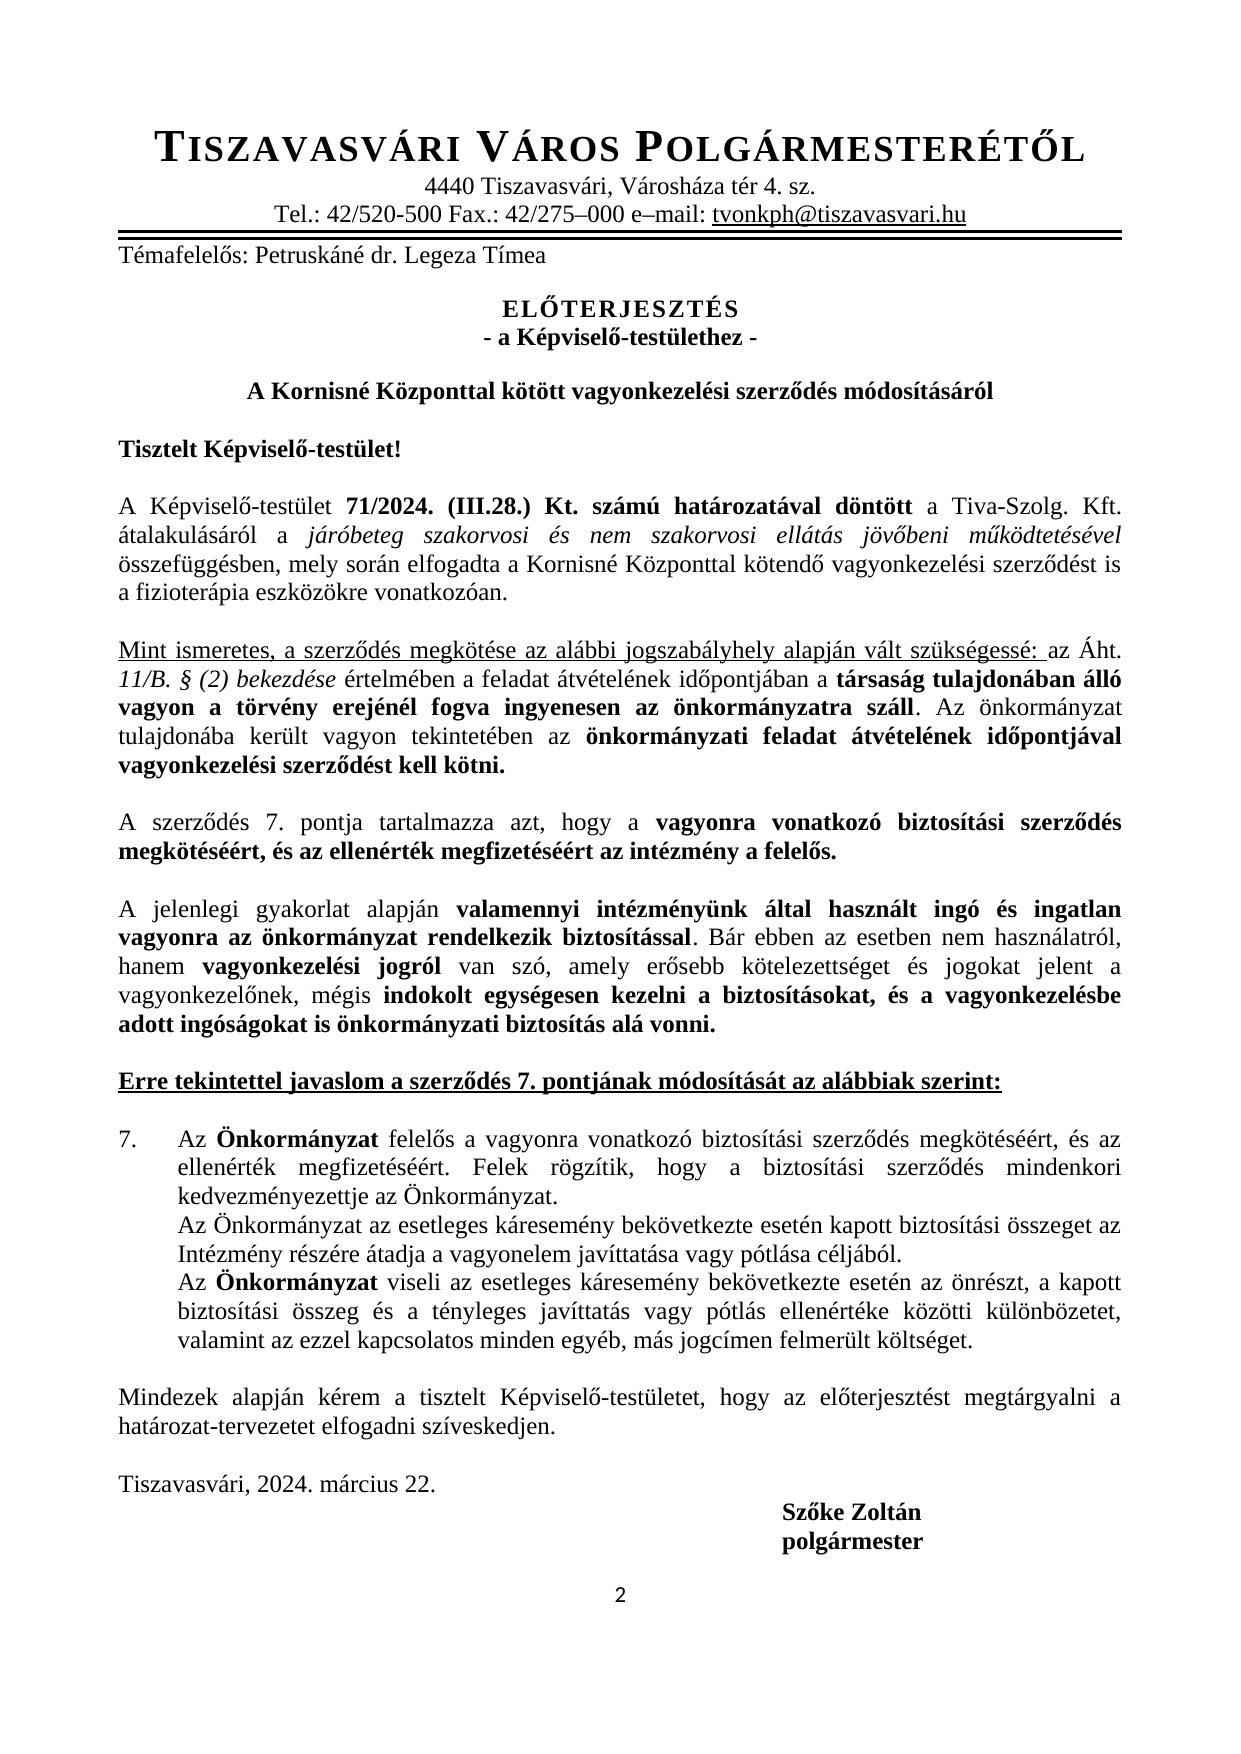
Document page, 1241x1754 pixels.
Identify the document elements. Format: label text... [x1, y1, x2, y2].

text Mindezek alapján kérem a tisztelt Képviselő-testületet, hogy az előterjesztést megtárgyalni a határozat-tervezetet elfogadni szíveskedjen. [118, 1382, 1122, 1440]
text Az Önkormányzat viseli az esetleges káresemény bekövetkezte esetén az önrészt, a kapott biztosítási összeg és a tényleges javíttatás vagy pótlás ellenértéke közötti különbözetet, valamint az ezzel kapcsolatos minden egyéb, más jogcímen felmerült költséget. [118, 1267, 1122, 1354]
text Tel.: 42/520-500 Fax.: 42/275–000 e–mail: tvonkph@tiszavasvari.hu [118, 199, 1122, 230]
text Az Önkormányzat az esetleges káresemény bekövetkezte esetén kapott biztosítási összeget az Intézmény részére átadja a vagyonelem javíttatása vagy pótlása céljából. [118, 1210, 1122, 1267]
text Témafelelős: Petruskáné dr. Legeza Tímea [118, 240, 1122, 268]
text A szerződés 7. pontja tartalmazza azt, hogy a vagyonra vonatkozó biztosítási szerződés megkötéséért, és az ellenérték megfizetéséért az intézmény a felelős. [118, 807, 1122, 865]
subtitle ELŐTERJESZTÉS [118, 294, 1122, 322]
text 4440 Tiszavasvári, Városháza tér 4. sz. [118, 171, 1122, 199]
text - a Képviselő-testülethez - [118, 322, 1122, 351]
text Erre tekintettel javaslom a szerződés 7. pontjának módosítását az alábbiak szerint: [118, 1066, 1122, 1095]
text A jelenlegi gyakorlat alapján valamennyi intézményünk által használt ingó és ingatlan vagyonra az önkormányzat rendelkezik biztosítással. Bár ebben az esetben nem használatról, hanem vagyonkezelési jogról van szó, amely erősebb kötelezettséget és jogokat jelent a vagyonkezelőnek, mégis indokolt egységesen kezelni a biztosításokat, és a vagyonkezelésbe adott ingóságokat is önkormányzati biztosítás alá vonni. [118, 894, 1122, 1037]
text Tiszavasvári, 2024. március 22. [118, 1469, 1122, 1497]
text 7. Az Önkormányzat felelős a vagyonra vonatkozó biztosítási szerződés megkötéséért, és az ellenérték megfizetéséért. Felek rögzítik, hogy a biztosítási szerződés mindenkori kedvezményezettje az Önkormányzat. [118, 1124, 1122, 1210]
text Szőke Zoltán [118, 1497, 1122, 1526]
text A Kornisné Központtal kötött vagyonkezelési szerződés módosításáról [118, 376, 1122, 405]
text Tisztelt Képviselő-testület! [118, 434, 1122, 462]
text polgármester [118, 1526, 1122, 1555]
text Mint ismeretes, a szerződés megkötése az alábbi jogszabályhely alapján vált szükségessé: az Áht. 11/B. § (2) bekezdése értelmében a feladat átvételének időpontjában a társaság tulajdonában álló vagyon a törvény erejénél fogva ingyenesen az önkormányzatra száll. Az önkormányzat tulajdonába került vagyon tekintetében az önkormányzati feladat átvételének időpontjával vagyonkezelési szerződést kell kötni. [118, 635, 1122, 779]
text A Képviselő-testület 71/2024. (III.28.) Kt. számú határozatával döntött a Tiva-Szolg. Kft. átalakulásáról a járóbeteg szakorvosi és nem szakorvosi ellátás jövőbeni működtetésével összefüggésben, mely során elfogadta a Kornisné Központtal kötendő vagyonkezelési szerződést is a fizioterápia eszközökre vonatkozóan. [118, 491, 1122, 606]
title Tiszavasvári Város Polgármesterétől [118, 118, 1122, 171]
